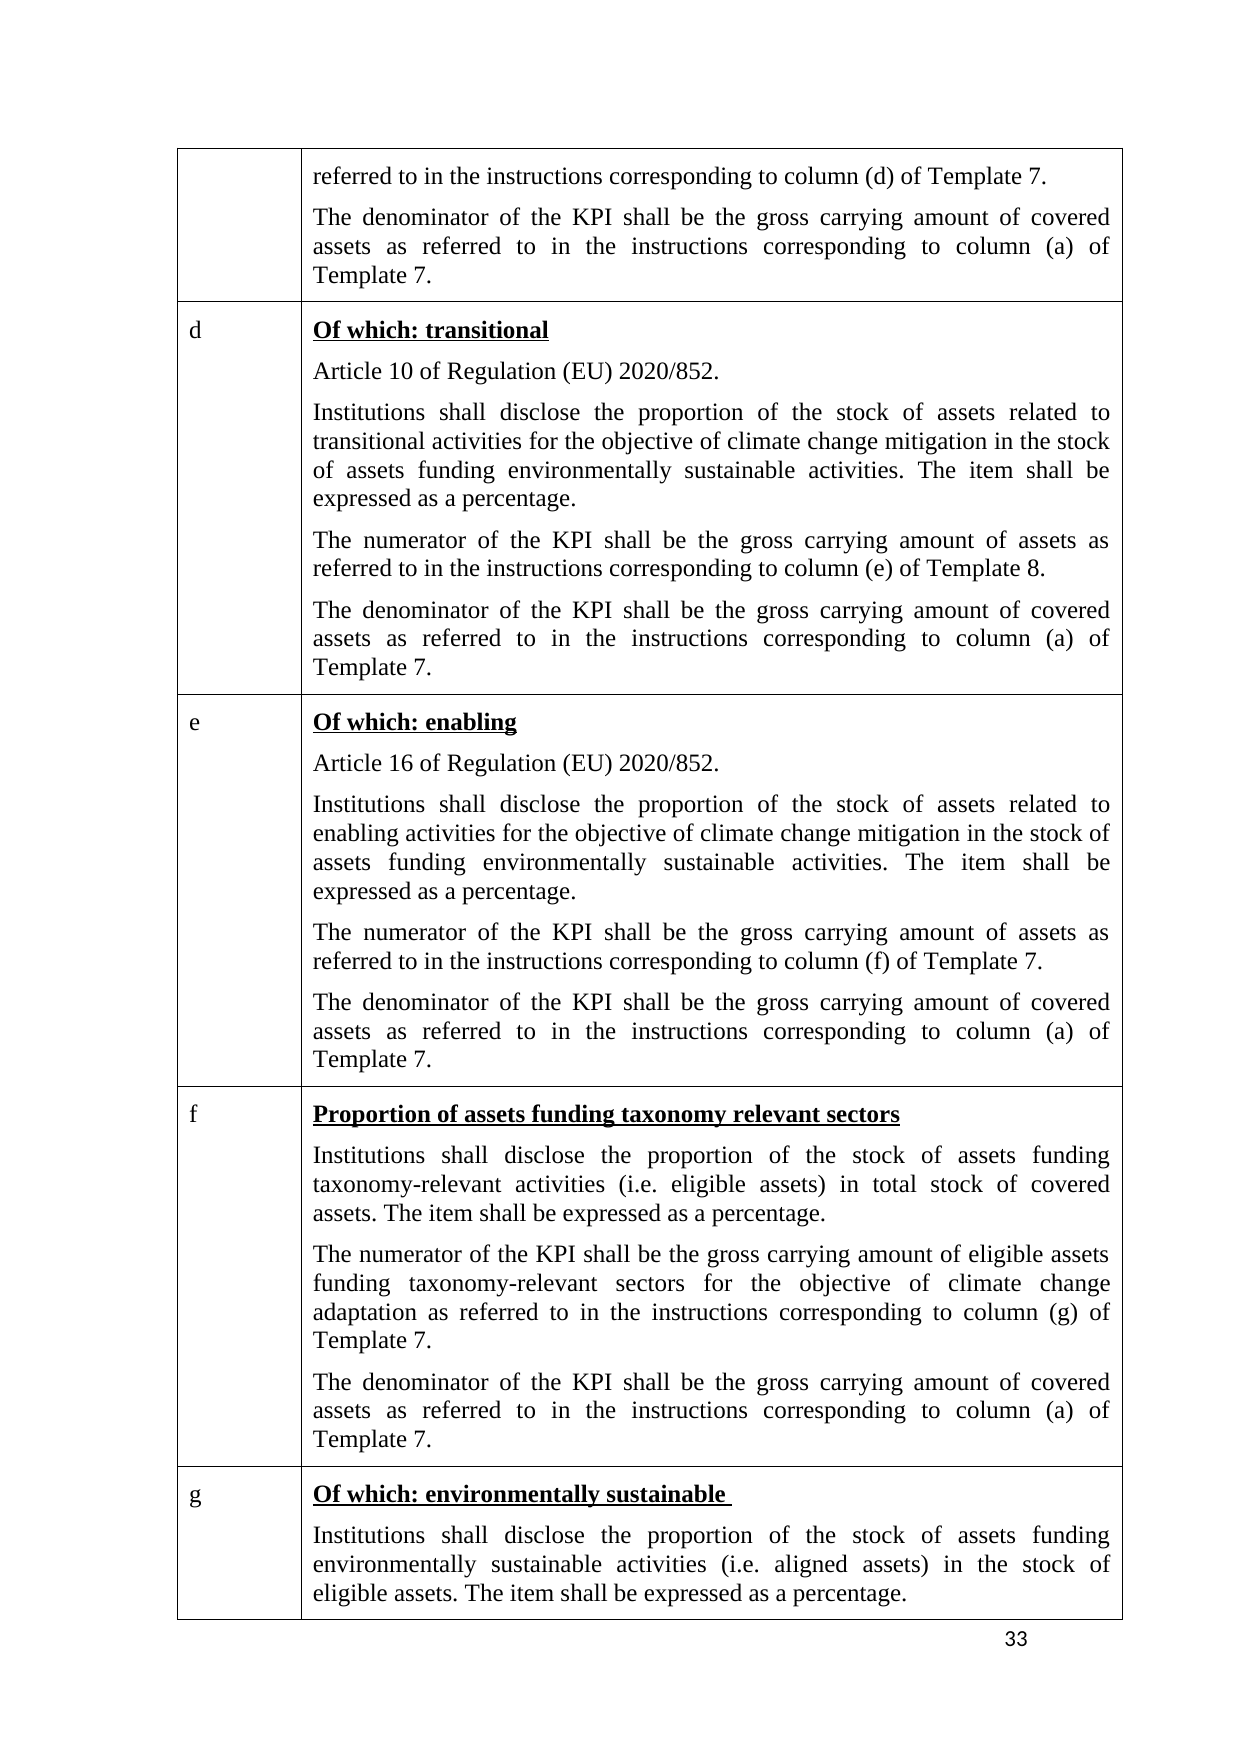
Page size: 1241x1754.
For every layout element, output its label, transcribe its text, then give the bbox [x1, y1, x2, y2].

table_cell Of which: enabling Article 16 of Regulation (EU) 2020/852. Institutions shall disclose the proportion of the stock of assets related to enabling activities for the objective of climate change mitigation in the stock of assets funding environmentally sustainable activities. The item shall be expressed as a percentage. The numerator of the KPI shall be the gross carrying amount of assets as referred to in the instructions corresponding to column (f) of Template 7. The denominator of the KPI shall be the gross carrying amount of covered assets as referred to in the instructions corresponding to column (a) of Template 7. [302, 695, 1122, 1086]
table_cell c [178, 149, 301, 301]
table_cell g [178, 1467, 301, 1619]
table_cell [302, 149, 1122, 301]
table_cell Proportion of assets funding taxonomy relevant sectors Institutions shall disclose the proportion of the stock of assets funding taxonomy-relevant activities (i.e. eligible assets) in total stock of covered assets. The item shall be expressed as a percentage. The numerator of the KPI shall be the gross carrying amount of eligible assets funding taxonomy-relevant sectors for the objective of climate change adaptation as referred to in the instructions corresponding to column (g) of Template 7. The denominator of the KPI shall be the gross carrying amount of covered assets as referred to in the instructions corresponding to column (a) of Template 7. [302, 1087, 1122, 1466]
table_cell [302, 1467, 1122, 1619]
table_cell Of which: transitional Article 10 of Regulation (EU) 2020/852. Institutions shall disclose the proportion of the stock of assets related to transitional activities for the objective of climate change mitigation in the stock of assets funding environmentally sustainable activities. The item shall be expressed as a percentage. The numerator of the KPI shall be the gross carrying amount of assets as referred to in the instructions corresponding to column (e) of Template 8. The denominator of the KPI shall be the gross carrying amount of covered assets as referred to in the instructions corresponding to column (a) of Template 7. [302, 302, 1122, 693]
table_cell e [178, 695, 301, 1086]
table_cell f [178, 1087, 301, 1466]
table_cell d [178, 302, 301, 693]
